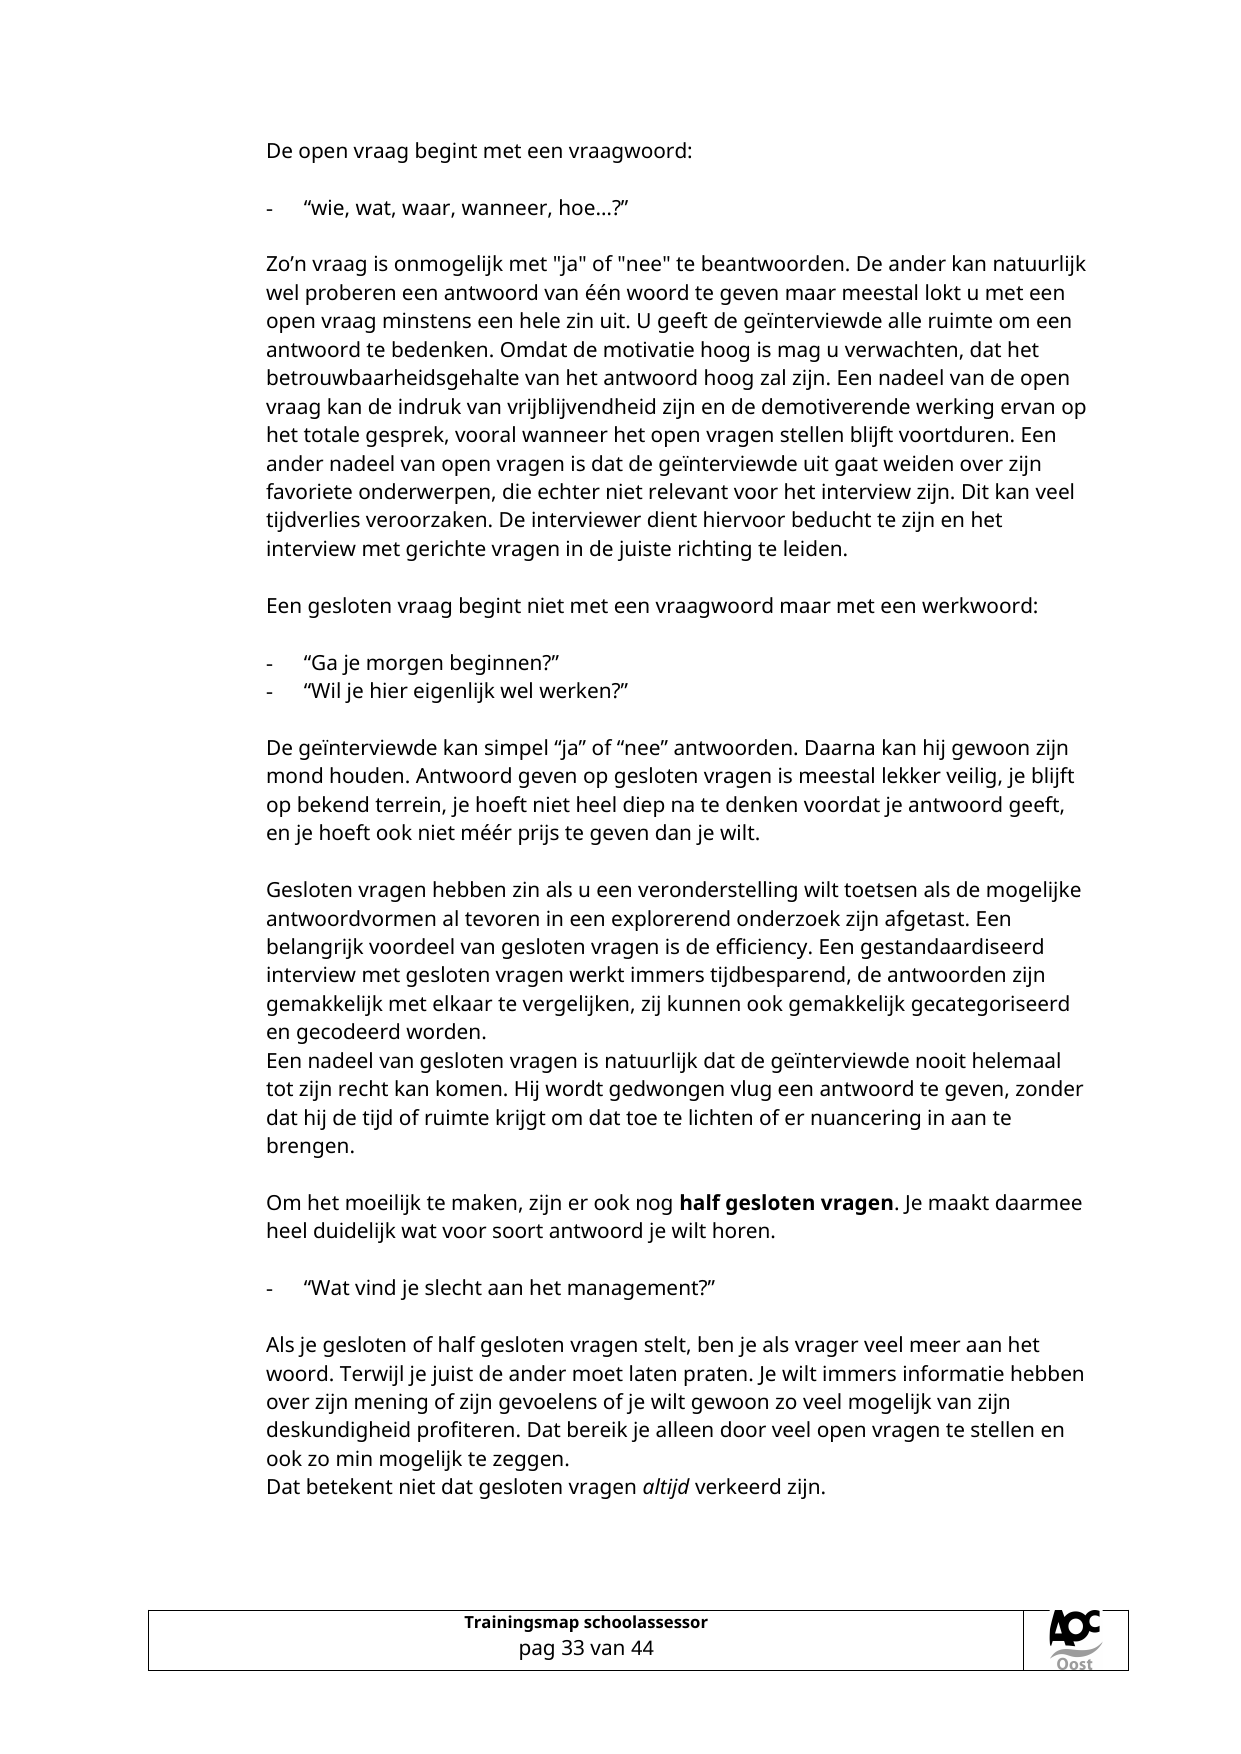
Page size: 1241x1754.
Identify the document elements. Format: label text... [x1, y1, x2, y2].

text Gesloten vragen hebben zin als u een veronderstelling wilt toetsen als de mogelijke antwoordvormen al tevoren in een explorerend onderzoek zijn afgetast. Een belangrijk voordeel van gesloten vragen is de efficiency. Een gestandaardiseerd interview met gesloten vragen werkt immers tijdbesparend, de antwoorden zijn gemakkelijk met elkaar te vergelijken, zij kunnen ook gemakkelijk gecategoriseerd en gecodeerd worden. [266, 875, 1092, 1046]
text Dat betekent niet dat gesloten vragen altijd verkeerd zijn. [266, 1472, 1092, 1501]
list “wie, wat, waar, wanneer, hoe…?” [266, 193, 1092, 221]
list “Wil je hier eigenlijk wel werken?” [266, 676, 1092, 704]
text De geïnterviewde kan simpel “ja” of “nee” antwoorden. Daarna kan hij gewoon zijn mond houden. Antwoord geven op gesloten vragen is meestal lekker veilig, je blijft op bekend terrein, je hoeft niet heel diep na te denken voordat je antwoord geeft, en je hoeft ook niet méér prijs te geven dan je wilt. [266, 733, 1092, 847]
list “Wat vind je slecht aan het management?” [266, 1273, 1092, 1302]
text Een gesloten vraag begint niet met een vraagwoord maar met een werkwoord: [266, 591, 1092, 619]
list “Ga je morgen beginnen?” [266, 648, 1092, 676]
text De open vraag begint met een vraagwoord: [266, 136, 1092, 164]
text Een nadeel van gesloten vragen is natuurlijk dat de geïnterviewde nooit helemaal tot zijn recht kan komen. Hij wordt gedwongen vlug een antwoord te geven, zonder dat hij de tijd of ruimte krijgt om dat toe te lichten of er nuancering in aan te brengen. [266, 1046, 1092, 1159]
text Om het moeilijk te maken, zijn er ook nog half gesloten vragen. Je maakt daarmee heel duidelijk wat voor soort antwoord je wilt horen. [266, 1188, 1092, 1245]
text Zo’n vraag is onmogelijk met "ja" of "nee" te beantwoorden. De ander kan natuurlijk wel proberen een antwoord van één woord te geven maar meestal lokt u met een open vraag minstens een hele zin uit. U geeft de geïnterviewde alle ruimte om een antwoord te bedenken. Omdat de motivatie hoog is mag u verwachten, dat het betrouwbaarheidsgehalte van het antwoord hoog zal zijn. Een nadeel van de open vraag kan de indruk van vrijblijvendheid zijn en de demotiverende werking ervan op het totale gesprek, vooral wanneer het open vragen stellen blijft voortduren. Een ander nadeel van open vragen is dat de geïnterviewde uit gaat weiden over zijn favoriete onderwerpen, die echter niet relevant voor het interview zijn. Dit kan veel tijdverlies veroorzaken. De interviewer dient hiervoor beducht te zijn en het interview met gerichte vragen in de juiste richting te leiden. [266, 249, 1092, 562]
text Als je gesloten of half gesloten vragen stelt, ben je als vrager veel meer aan het woord. Terwijl je juist de ander moet laten praten. Je wilt immers informatie hebben over zijn mening of zijn gevoelens of je wilt gewoon zo veel mogelijk van zijn deskundigheid profiteren. Dat bereik je alleen door veel open vragen te stellen en ook zo min mogelijk te zeggen. [266, 1330, 1092, 1472]
picture [1049, 1610, 1103, 1670]
